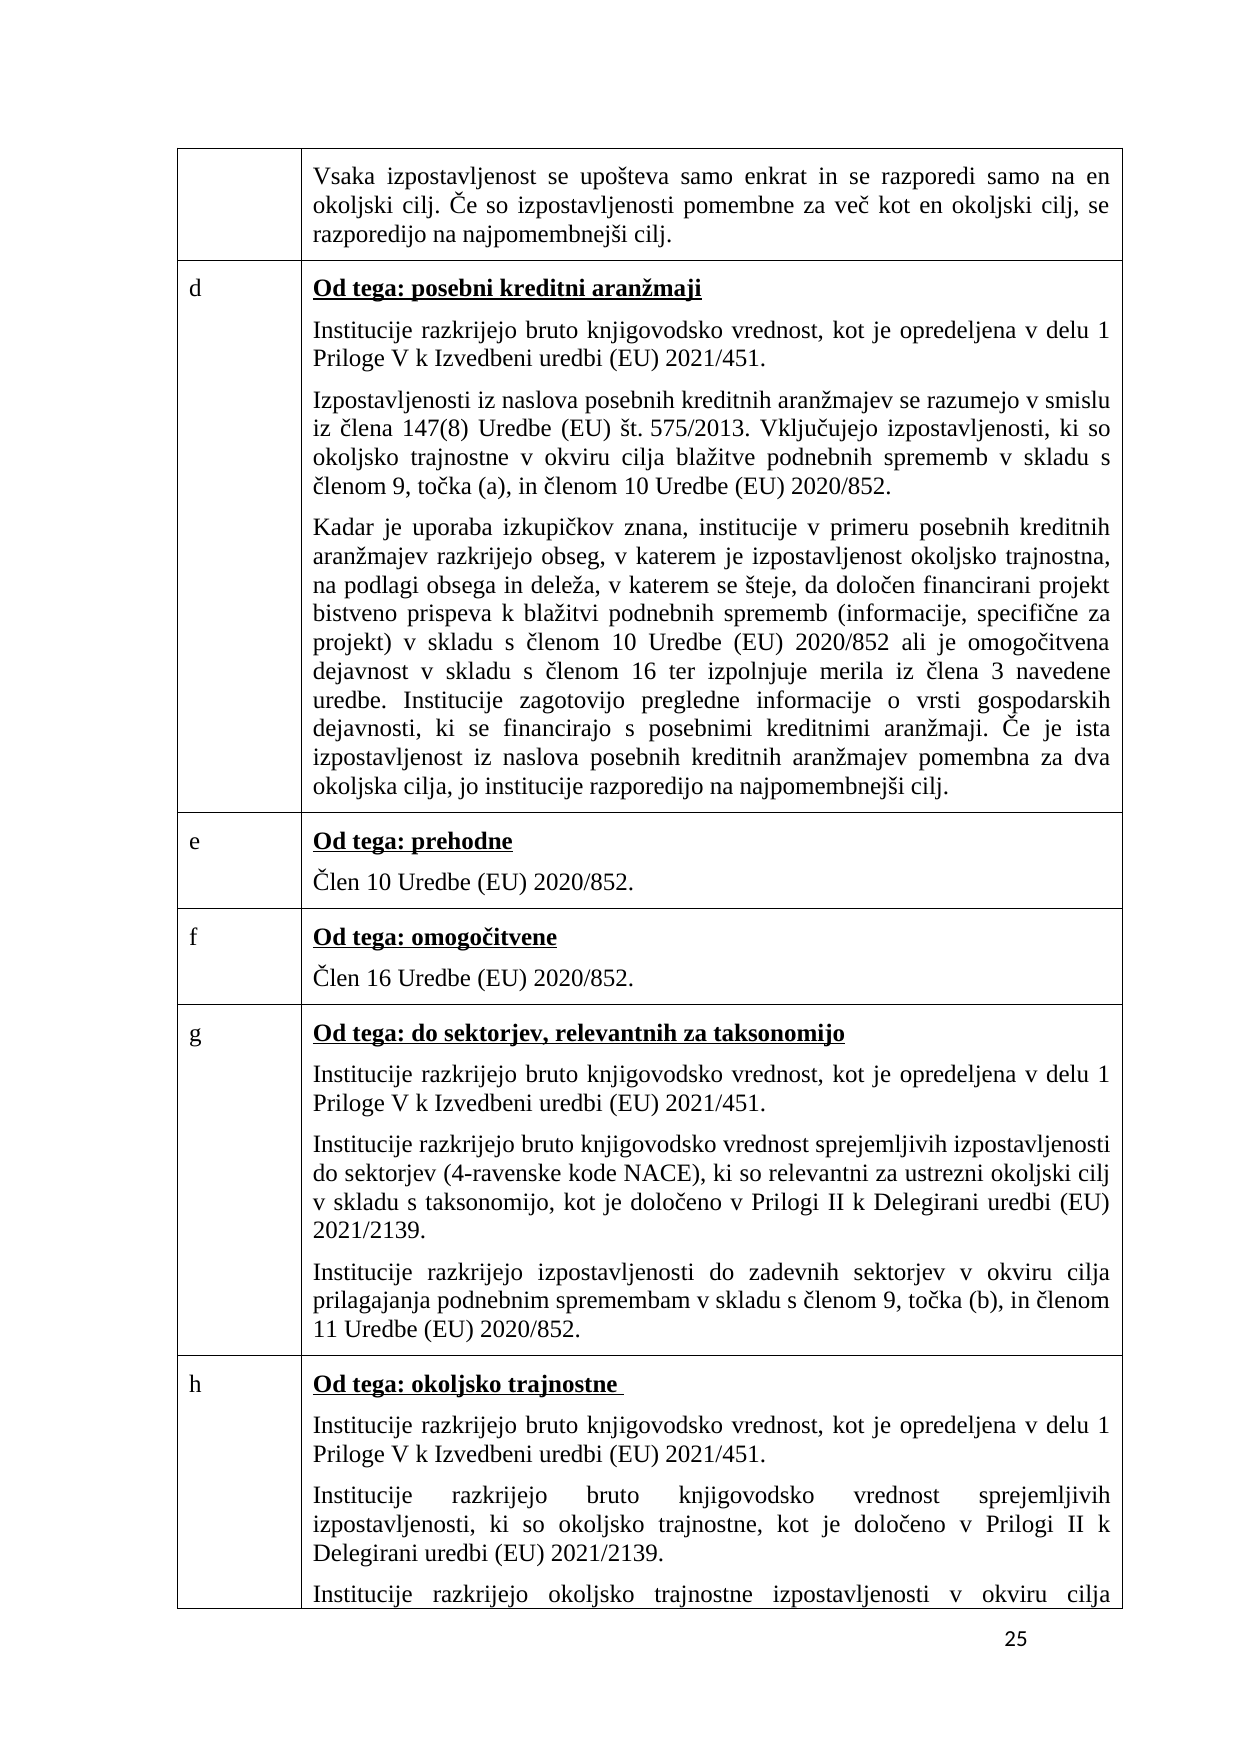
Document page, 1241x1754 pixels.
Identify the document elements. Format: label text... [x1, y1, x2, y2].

table_cell h [178, 1356, 301, 1608]
table_cell g [178, 1005, 301, 1355]
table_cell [302, 149, 1122, 260]
table_cell c [178, 149, 301, 260]
table_cell f [178, 909, 301, 1004]
table_cell Od tega: posebni kreditni aranžmaji Institucije razkrijejo bruto knjigovodsko vrednost, kot je opredeljena v delu 1 Priloge V k Izvedbeni uredbi (EU) 2021/451. Izpostavljenosti iz naslova posebnih kreditnih aranžmajev se razumejo v smislu iz člena 147(8) Uredbe (EU) št. 575/2013. Vključujejo izpostavljenosti, ki so okoljsko trajnostne v okviru cilja blažitve podnebnih sprememb v skladu s členom 9, točka (a), in členom 10 Uredbe (EU) 2020/852. Kadar je uporaba izkupičkov znana, institucije v primeru posebnih kreditnih aranžmajev razkrijejo obseg, v katerem je izpostavljenost okoljsko trajnostna, na podlagi obsega in deleža, v katerem se šteje, da določen financirani projekt bistveno prispeva k blažitvi podnebnih sprememb (informacije, specifične za projekt) v skladu s členom 10 Uredbe (EU) 2020/852 ali je omogočitvena dejavnost v skladu s členom 16 ter izpolnjuje merila iz člena 3 navedene uredbe. Institucije zagotovijo pregledne informacije o vrsti gospodarskih dejavnosti, ki se financirajo s posebnimi kreditnimi aranžmaji. Če je ista izpostavljenost iz naslova posebnih kreditnih aranžmajev pomembna za dva okoljska cilja, jo institucije razporedijo na najpomembnejši cilj. [302, 261, 1122, 812]
table_cell e [178, 813, 301, 908]
table_cell Od tega: do sektorjev, relevantnih za taksonomijo Institucije razkrijejo bruto knjigovodsko vrednost, kot je opredeljena v delu 1 Priloge V k Izvedbeni uredbi (EU) 2021/451. Institucije razkrijejo bruto knjigovodsko vrednost sprejemljivih izpostavljenosti do sektorjev (4-ravenske kode NACE), ki so relevantni za ustrezni okoljski cilj v skladu s taksonomijo, kot je določeno v Prilogi II k Delegirani uredbi (EU) 2021/2139. Institucije razkrijejo izpostavljenosti do zadevnih sektorjev v okviru cilja prilagajanja podnebnim spremembam v skladu s členom 9, točka (b), in členom 11 Uredbe (EU) 2020/852. [302, 1005, 1122, 1355]
table_cell Od tega: prehodne Člen 10 Uredbe (EU) 2020/852. [302, 813, 1122, 908]
table_cell Od tega: omogočitvene Člen 16 Uredbe (EU) 2020/852. [302, 909, 1122, 1004]
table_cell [302, 1356, 1122, 1608]
table_cell d [178, 261, 301, 812]
